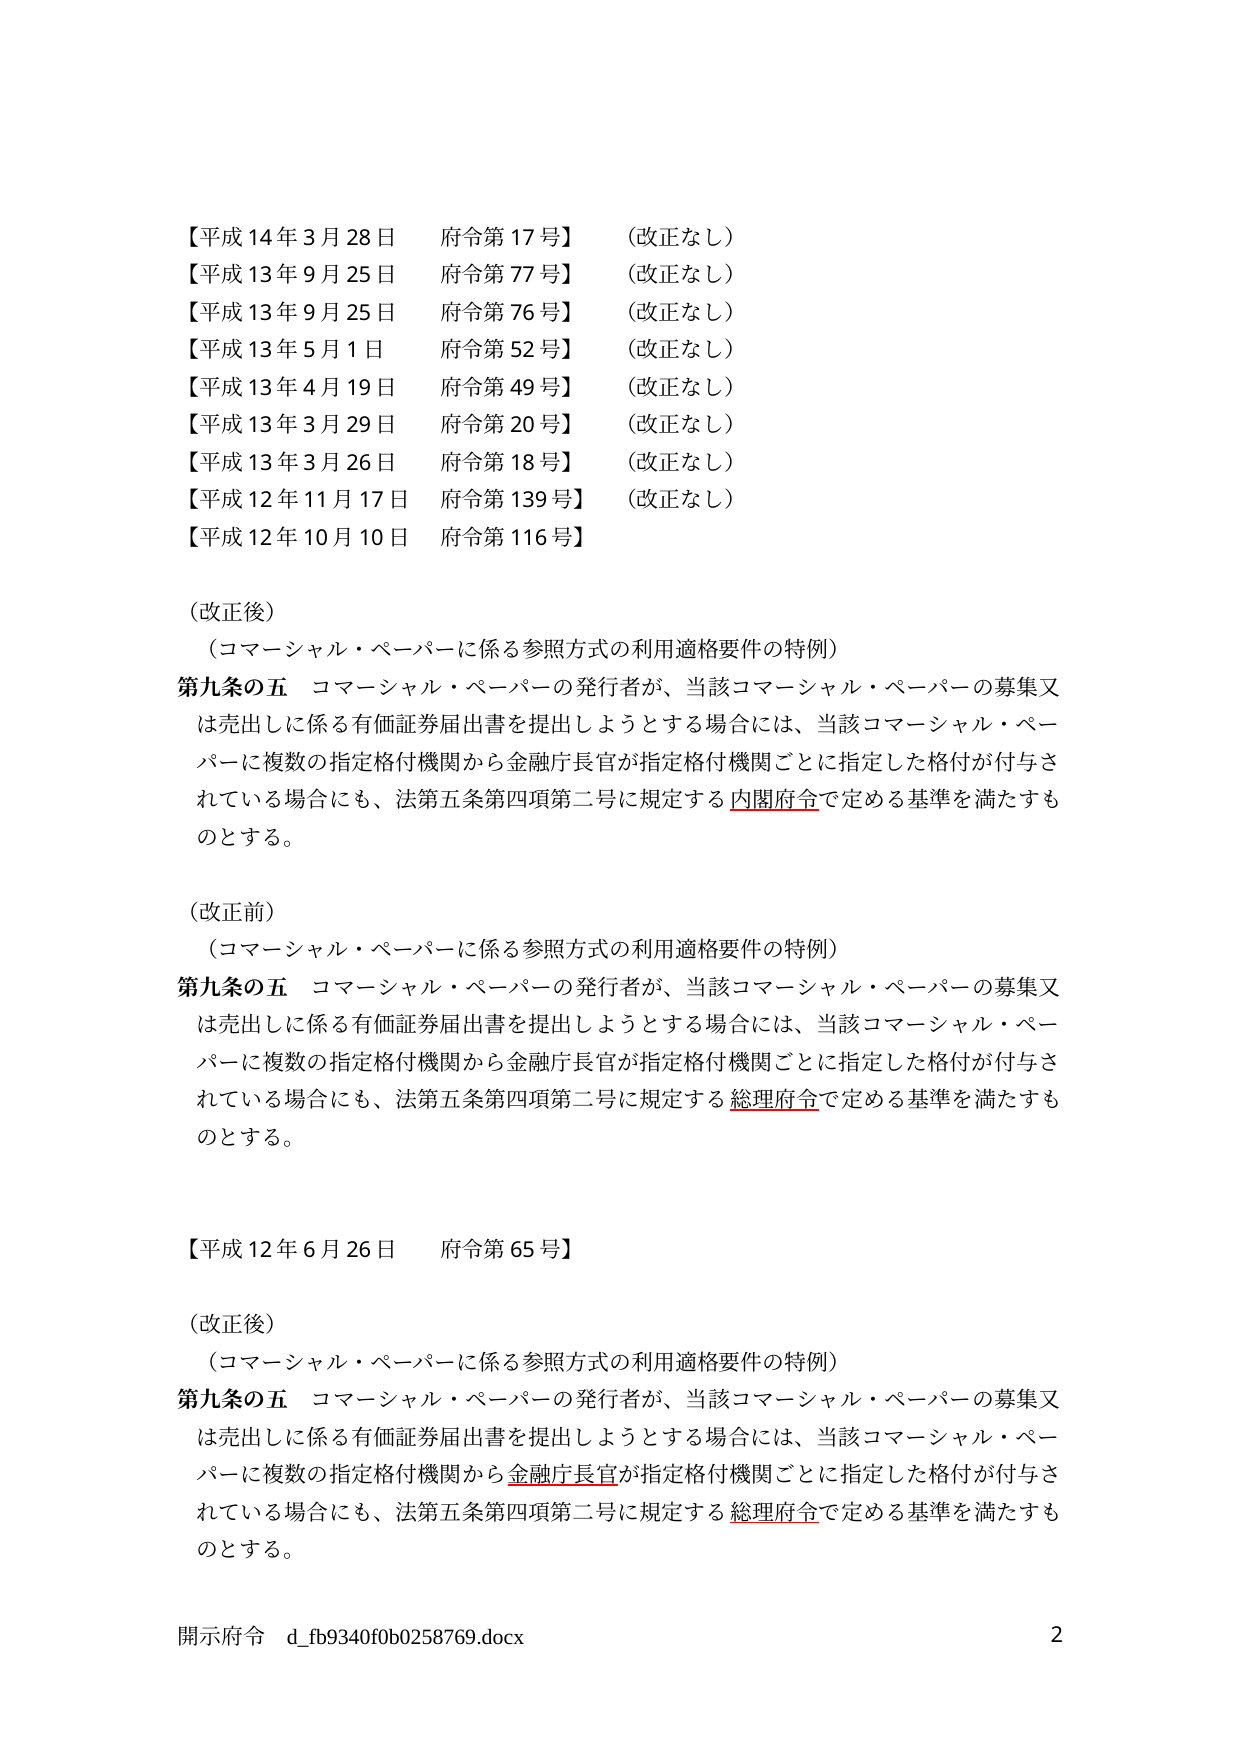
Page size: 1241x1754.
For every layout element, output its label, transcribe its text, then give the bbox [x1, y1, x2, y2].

text 【平成12年10月10日 府令第116号】 [177, 517, 1063, 554]
text （コマーシャル・ペーパーに係る参照方式の利用適格要件の特例） [196, 1342, 1063, 1379]
text 【平成13年9月25日 府令第76号】 （改正なし） [177, 292, 1063, 329]
text 【平成12年11月17日 府令第139号】 （改正なし） [177, 479, 1063, 517]
text （改正前） [177, 892, 1063, 929]
text 【平成13年4月19日 府令第49号】 （改正なし） [177, 367, 1063, 404]
text 【平成13年9月25日 府令第77号】 （改正なし） [177, 254, 1063, 292]
text 【平成13年3月26日 府令第18号】 （改正なし） [177, 442, 1063, 479]
text 第九条の五 コマーシャル・ペーパーの発行者が、当該コマーシャル・ペーパーの募集又は売出しに係る有価証券届出書を提出しようとする場合には、当該コマーシャル・ペーパーに複数の指定格付機関から金融庁長官が指定格付機関ごとに指定した格付が付与されている場合にも、法第五条第四項第二号に規定する内閣府令で定める基準を満たすものとする。 [177, 667, 1063, 854]
text 第九条の五 コマーシャル・ペーパーの発行者が、当該コマーシャル・ペーパーの募集又は売出しに係る有価証券届出書を提出しようとする場合には、当該コマーシャル・ペーパーに複数の指定格付機関から金融庁長官が指定格付機関ごとに指定した格付が付与されている場合にも、法第五条第四項第二号に規定する総理府令で定める基準を満たすものとする。 [177, 1379, 1063, 1567]
text （コマーシャル・ペーパーに係る参照方式の利用適格要件の特例） [196, 929, 1063, 967]
text 【平成13年5月1日 府令第52号】 （改正なし） [177, 329, 1063, 367]
text 【平成13年3月29日 府令第20号】 （改正なし） [177, 404, 1063, 442]
text 第九条の五 コマーシャル・ペーパーの発行者が、当該コマーシャル・ペーパーの募集又は売出しに係る有価証券届出書を提出しようとする場合には、当該コマーシャル・ペーパーに複数の指定格付機関から金融庁長官が指定格付機関ごとに指定した格付が付与されている場合にも、法第五条第四項第二号に規定する総理府令で定める基準を満たすものとする。 [177, 967, 1063, 1154]
text 【平成14年3月28日 府令第17号】 （改正なし） [177, 217, 1063, 254]
text （改正後） [177, 1304, 1063, 1342]
text （改正後） [177, 592, 1063, 629]
text （コマーシャル・ペーパーに係る参照方式の利用適格要件の特例） [196, 629, 1063, 667]
text 【平成12年6月26日 府令第65号】 [177, 1229, 1063, 1267]
